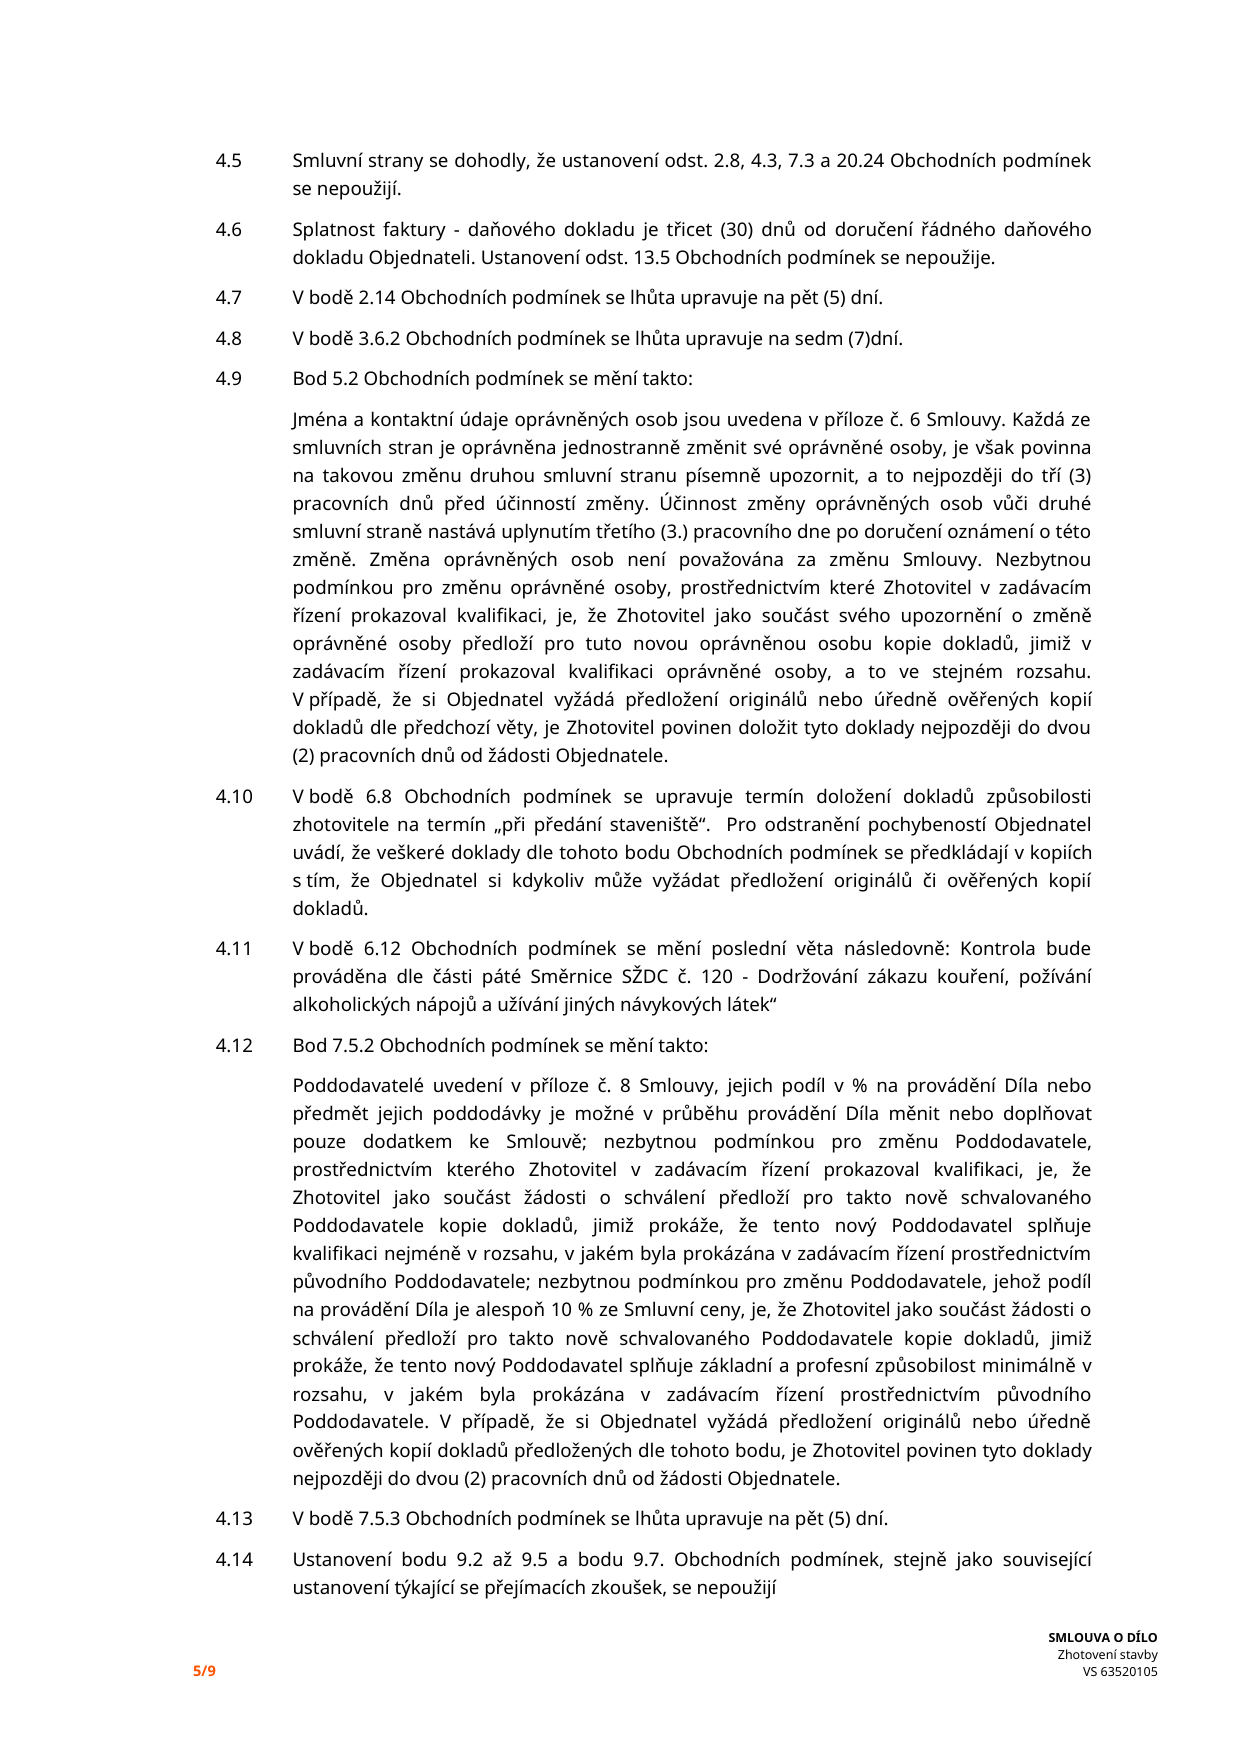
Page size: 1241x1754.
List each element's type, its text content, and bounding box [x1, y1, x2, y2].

text Bod 5.2 Obchodních podmínek se mění takto: [216, 366, 1093, 391]
text Poddodavatelé uvedení v příloze č. 8 Smlouvy, jejich podíl v % na provádění Díla nebo předmět jejich poddodávky je možné v průběhu provádění Díla měnit nebo doplňovat pouze dodatkem ke Smlouvě; nezbytnou podmínkou pro změnu Poddodavatele, prostřednictvím kterého Zhotovitel v zadávacím řízení prokazoval kvalifikaci, je, že Zhotovitel jako součást žádosti o schválení předloží pro takto nově schvalovaného Poddodavatele kopie dokladů, jimiž prokáže, že tento nový Poddodavatel splňuje kvalifikaci nejméně v rozsahu, v jakém byla prokázána v zadávacím řízení prostřednictvím původního Poddodavatele; nezbytnou podmínkou pro změnu Poddodavatele, jehož podíl na provádění Díla je alespoň 10 % ze Smluvní ceny, je, že Zhotovitel jako součást žádosti o schválení předloží pro takto nově schvalovaného Poddodavatele kopie dokladů, jimiž prokáže, že tento nový Poddodavatel splňuje základní a profesní způsobilost minimálně v rozsahu, v jakém byla prokázána v zadávacím řízení prostřednictvím původního Poddodavatele. V případě, že si Objednatel vyžádá předložení originálů nebo úředně ověřených kopií dokladů předložených dle tohoto bodu, je Zhotovitel povinen tyto doklady nejpozději do dvou (2) pracovních dnů od žádosti Objednatele. [292, 1073, 1093, 1490]
text V bodě 2.14 Obchodních podmínek se lhůta upravuje na pět (5) dní. [216, 284, 1093, 310]
text V bodě 6.12 Obchodních podmínek se mění poslední věta následovně: Kontrola bude prováděna dle části páté Směrnice SŽDC č. 120 - Dodržování zákazu kouření, požívání alkoholických nápojů a užívání jiných návykových látek“ [216, 936, 1093, 1017]
text Smluvní strany se dohodly, že ustanovení odst. 2.8, 4.3, 7.3 a 20.24 Obchodních podmínek se nepoužijí. [216, 147, 1093, 201]
text Splatnost faktury - daňového dokladu je třicet (30) dnů od doručení řádného daňového dokladu Objednateli. Ustanovení odst. 13.5 Obchodních podmínek se nepoužije. [216, 216, 1093, 269]
text V bodě 3.6.2 Obchodních podmínek se lhůta upravuje na sedm (7)dní. [216, 325, 1093, 351]
text V bodě 7.5.3 Obchodních podmínek se lhůta upravuje na pět (5) dní. [216, 1505, 1093, 1531]
text Bod 7.5.2 Obchodních podmínek se mění takto: [216, 1032, 1093, 1058]
text Ustanovení bodu 9.2 až 9.5 a bodu 9.7. Obchodních podmínek, stejně jako související ustanovení týkající se přejímacích zkoušek, se nepoužijí [216, 1546, 1093, 1599]
text V bodě 6.8 Obchodních podmínek se upravuje termín doložení dokladů způsobilosti zhotovitele na termín „při předání staveniště“. Pro odstranění pochybeností Objednatel uvádí, že veškeré doklady dle tohoto bodu Obchodních podmínek se předkládají v kopiích s tím, že Objednatel si kdykoliv může vyžádat předložení originálů či ověřených kopií dokladů. [216, 783, 1093, 921]
text Jména a kontaktní údaje oprávněných osob jsou uvedena v příloze č. 6 Smlouvy. Každá ze smluvních stran je oprávněna jednostranně změnit své oprávněné osoby, je však povinna na takovou změnu druhou smluvní stranu písemně upozornit, a to nejpozději do tří (3) pracovních dnů před účinností změny. Účinnost změny oprávněných osob vůči druhé smluvní straně nastává uplynutím třetího (3.) pracovního dne po doručení oznámení o této změně. Změna oprávněných osob není považována za změnu Smlouvy. Nezbytnou podmínkou pro změnu oprávněné osoby, prostřednictvím které Zhotovitel v zadávacím řízení prokazoval kvalifikaci, je, že Zhotovitel jako součást svého upozornění o změně oprávněné osoby předloží pro tuto novou oprávněnou osobu kopie dokladů, jimiž v zadávacím řízení prokazoval kvalifikaci oprávněné osoby, a to ve stejném rozsahu. V případě, že si Objednatel vyžádá předložení originálů nebo úředně ověřených kopií dokladů dle předchozí věty, je Zhotovitel povinen doložit tyto doklady nejpozději do dvou (2) pracovních dnů od žádosti Objednatele. [292, 406, 1093, 768]
